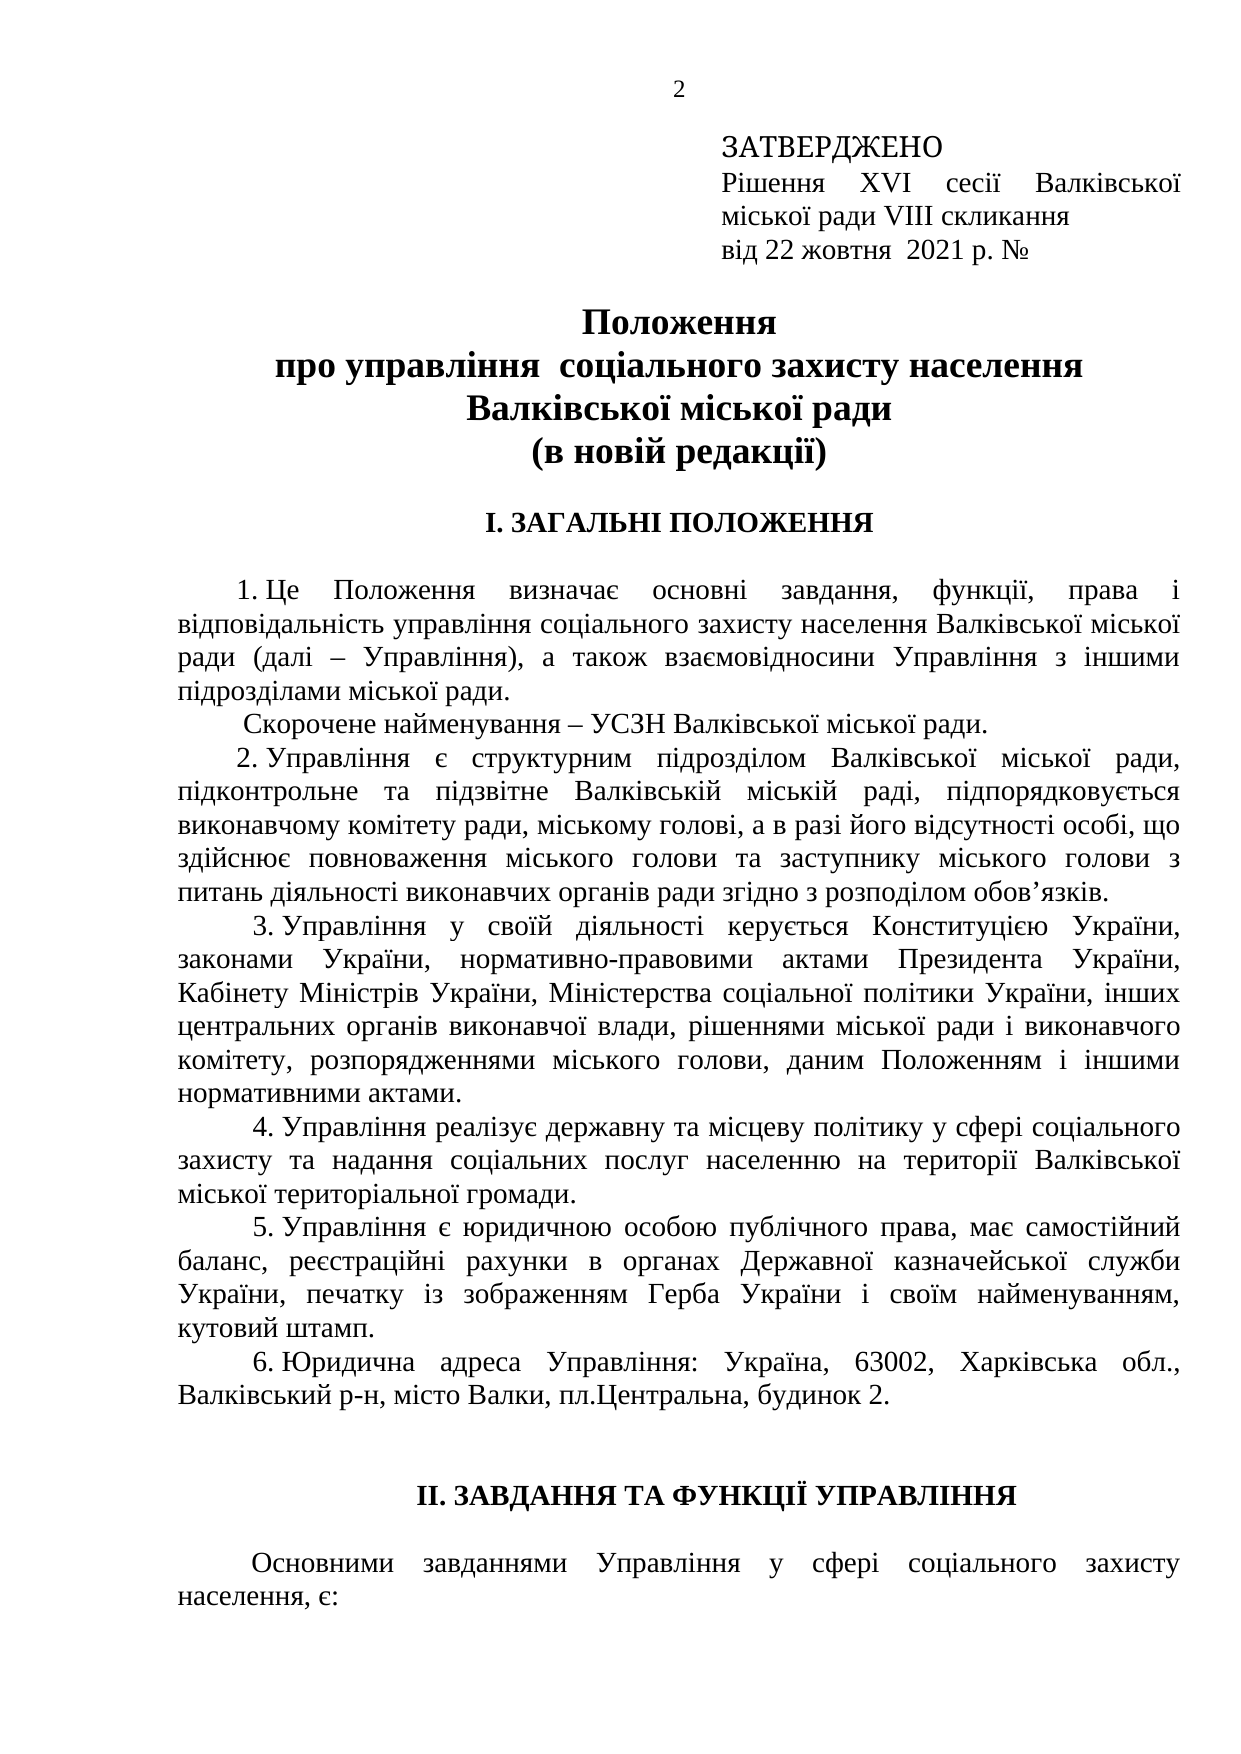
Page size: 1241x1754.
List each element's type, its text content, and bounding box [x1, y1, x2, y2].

text 3. Управління у своїй діяльності керується Конституцією України, законами України, нормативно-правовими актами Президента України, Кабінету Міністрів України, Міністерства соціальної політики України, інших центральних органів виконавчої влади, рішеннями міської ради і виконавчого комітету, розпорядженнями міського голови, даним Положенням і іншими нормативними актами. [177, 908, 1181, 941]
text від 22 жовтня 2021 р. № [721, 232, 1181, 266]
text 3. Управління у своїй діяльності керується Конституцією України, законами України, нормативно-правовими актами Президента України, Кабінету Міністрів України, Міністерства соціальної політики України, інших центральних органів виконавчої влади, рішеннями міської ради і виконавчого комітету, розпорядженнями міського голови, даним Положенням і іншими нормативними актами. [177, 1008, 1181, 1109]
text 2. Управління є структурним підрозділом Валківської міської ради, підконтрольне та підзвітне Валківській міській раді, підпорядковується виконавчому комітету ради, міському голові, а в разі його відсутності особі, що здійснює повноваження міського голови та заступнику міського голови з питань діяльності виконавчих органів ради згідно з розподілом обов’язків. [177, 740, 1181, 908]
text Рішення ХVІ сесії Валківської міської ради VІІІ скликання [721, 165, 1181, 232]
text І. ЗАГАЛЬНІ ПОЛОЖЕННЯ [177, 505, 1181, 539]
text 6. Юридична адреса Управління: Україна, 63002, Харківська обл., Валківський р-н, місто Валки, пл.Центральна, будинок 2. [177, 1344, 1181, 1411]
text ІІ. ЗАВДАННЯ ТА ФУНКЦІЇ УПРАВЛІННЯ [177, 1478, 1181, 1511]
text Скорочене найменування – УСЗН Валківської міської ради. [177, 706, 1181, 740]
text Валківської міської ради [177, 385, 1181, 428]
text Положення [177, 299, 1181, 342]
text 5. Управління є юридичною особою публічного права, має самостійний баланс, реєстраційні рахунки в органах Державної казначейської служби України, печатку із зображенням Герба України і своїм найменуванням, кутовий штамп. [177, 1209, 1181, 1344]
text 1. Це Положення визначає основні завдання, функції, права і відповідальність управління соціального захисту населення Валківської міської ради (далі – Управління), а також взаємовідносини Управління з іншими підрозділами міської ради. [177, 572, 1181, 706]
text ЗАТВЕРДЖЕНО [719, 131, 1181, 165]
text (в новій редакції) [177, 428, 1181, 472]
text Основними завданнями Управління у сфері соціального захисту населення, є: [177, 1545, 1181, 1612]
text про управління соціального захисту населення [177, 342, 1181, 385]
text 4. Управління реалізує державну та місцеву політику у сфері соціального захисту та надання соціальних послуг населенню на території Валківської міської територіальної громади. [177, 1109, 1181, 1209]
